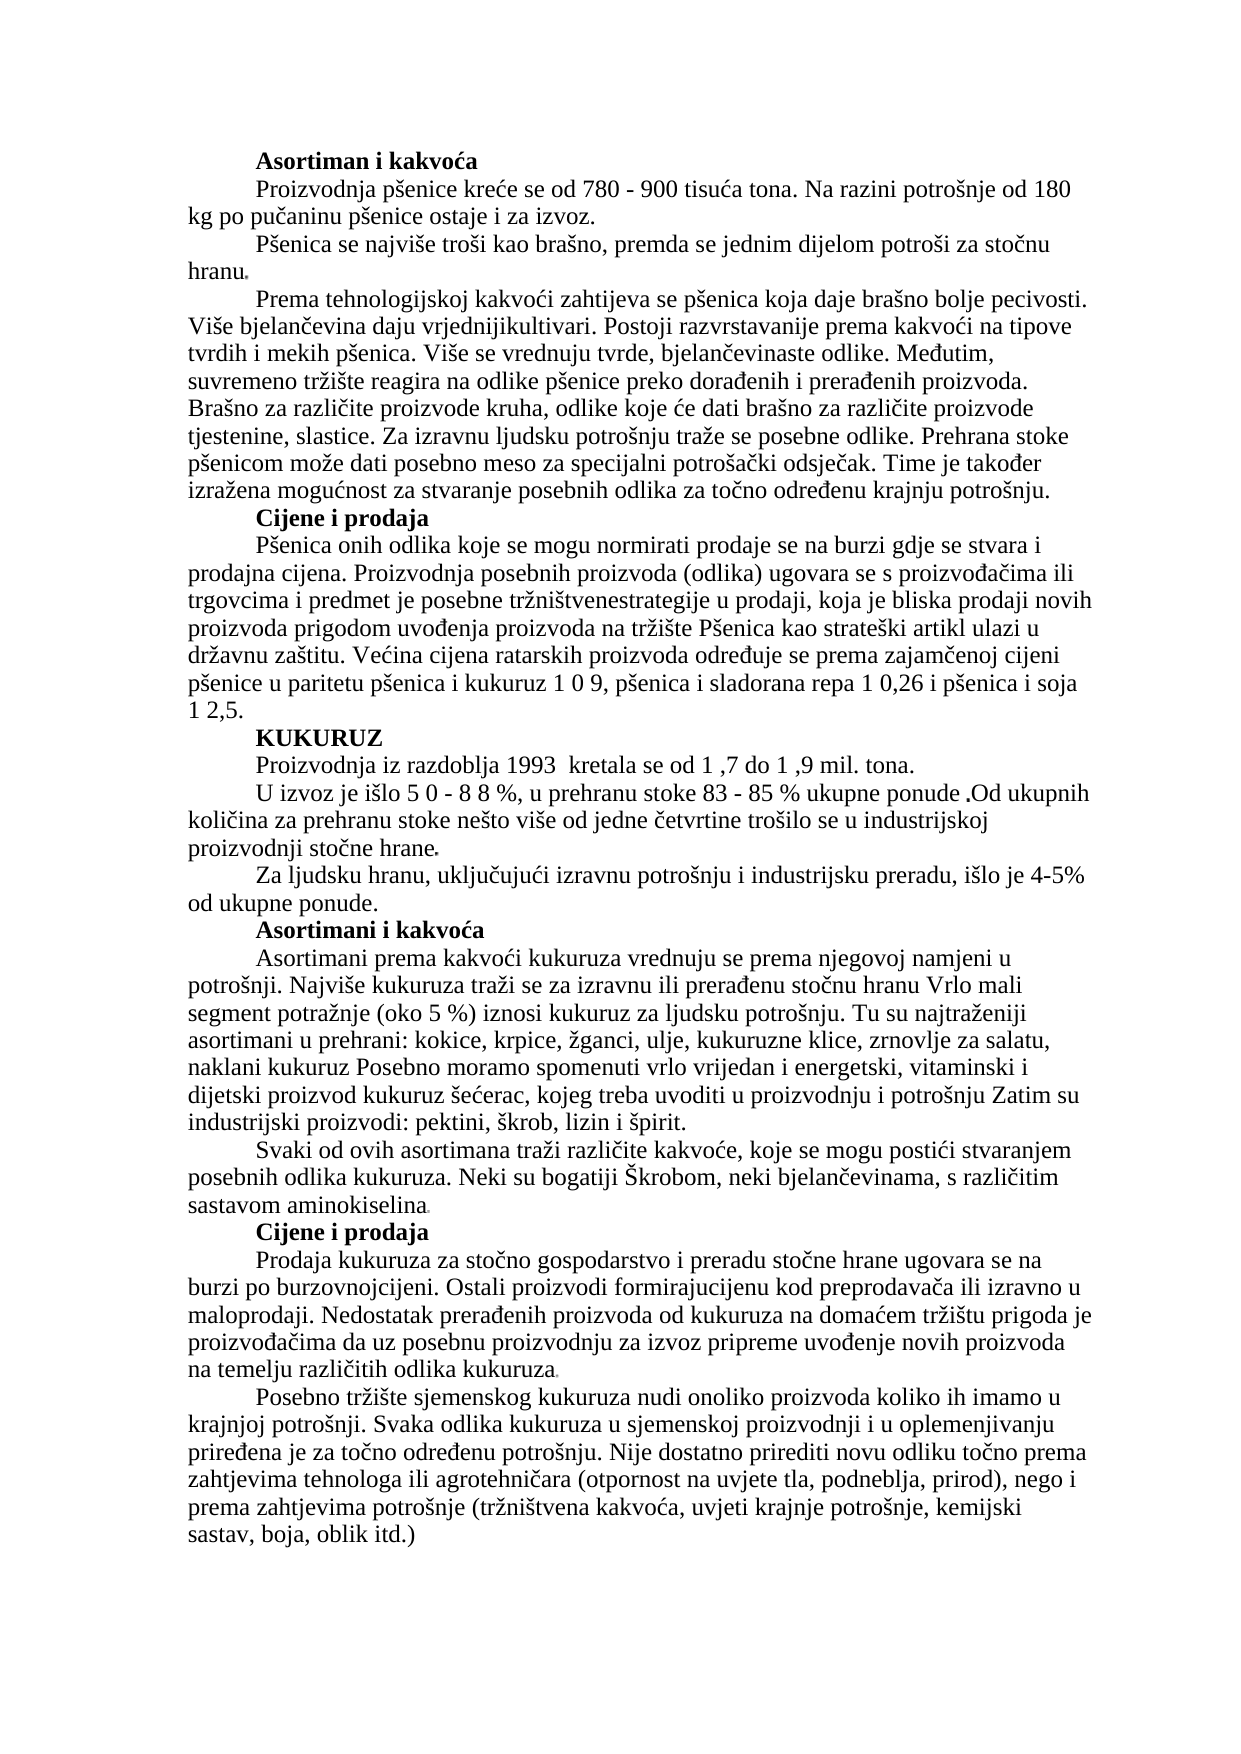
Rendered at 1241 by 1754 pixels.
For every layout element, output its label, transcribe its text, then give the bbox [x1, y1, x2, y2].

text Asortimani prema kakvoći kukuruza vrednuju se prema njegovoj namjeni u potrošnji. Najviše kukuruza traži se za izravnu ili prerađenu stočnu hranu Vrlo mali segment potražnje (oko 5 %) iznosi kukuruz za ljudsku potrošnju. Tu su najtraženiji asortimani u prehrani: kokice, krpice, žganci, ulje, kukuruzne klice, zrnovlje za salatu, naklani kukuruz Posebno moramo spomenuti vrlo vrijedan i energetski, vitaminski i dijetski proizvod kukuruz šećerac, kojeg treba uvoditi u proizvodnju i potrošnju Zatim su industrijski proizvodi: pektini, škrob, lizin i špirit. [188, 944, 1093, 1136]
text Proizvodnja pšenice kreće se od 780 - 900 tisuća tona. Na razini potrošnje od 180 kg po pučaninu pšenice ostaje i za izvoz. [188, 175, 1093, 230]
text Svaki od ovih asortimana traži različite kakvoće, koje se mogu postići stvaranjem posebnih odlika kukuruza. Neki su bogatiji Škrobom, neki bjelančevinama, s različitim sastavom aminokiselina [188, 1136, 1093, 1218]
text Asortiman i kakvoća [188, 148, 1093, 175]
text U izvoz je išlo 5 0 - 8 8 %, u prehranu stoke 83 - 85 % ukupne ponude Od ukupnih količina za prehranu stoke nešto više od jedne četvrtine trošilo se u industrijskoj proizvodnji stočne hrane [188, 779, 1093, 861]
text Cijene i prodaja [188, 1219, 1093, 1246]
text Pšenica se najviše troši kao brašno, premda se jednim dijelom potroši za stočnu hranu [188, 230, 1093, 285]
text Prema tehnologijskoj kakvoći zahtijeva se pšenica koja daje brašno bolje pecivosti. Više bjelančevina daju vrjednijikultivari. Postoji razvrstavanije prema kakvoći na tipove tvrdih i mekih pšenica. Više se vrednuju tvrde, bjelančevinaste odlike. Međutim, suvremeno tržište reagira na odlike pšenice preko dorađenih i prerađenih proizvoda. Brašno za različite proizvode kruha, odlike koje će dati brašno za različite proizvode tjestenine, slastice. Za izravnu ljudsku potrošnju traže se posebne odlike. Prehrana stoke pšenicom može dati posebno meso za specijalni potrošački odsječak. Time je također izražena mogućnost za stvaranje posebnih odlika za točno određenu krajnju potrošnju. [188, 285, 1093, 504]
text Posebno tržište sjemenskog kukuruza nudi onoliko proizvoda koliko ih imamo u krajnjoj potrošnji. Svaka odlika kukuruza u sjemenskoj proizvodnji i u oplemenjivanju priređena je za točno određenu potrošnju. Nije dostatno prirediti novu odliku točno prema zahtjevima tehnologa ili agrotehničara (otpornost na uvjete tla, podneblja, prirod), nego i prema zahtjevima potrošnje (tržništvena kakvoća, uvjeti krajnje potrošnje, kemijski sastav, boja, oblik itd.) [188, 1383, 1093, 1548]
text Za ljudsku hranu, uključujući izravnu potrošnju i industrijsku preradu, išlo je 4-5% od ukupne ponude. [188, 862, 1093, 916]
text Asortimani i kakvoća [188, 917, 1093, 944]
text Cijene i prodaja [188, 504, 1093, 532]
text Pšenica onih odlika koje se mogu normirati prodaje se na burzi gdje se stvara i prodajna cijena. Proizvodnja posebnih proizvoda (odlika) ugovara se s proizvođačima ili trgovcima i predmet je posebne tržništvenestrategije u prodaji, koja je bliska prodaji novih proizvoda prigodom uvođenja proizvoda na tržište Pšenica kao strateški artikl ulazi u državnu zaštitu. Većina cijena ratarskih proizvoda određuje se prema zajamčenoj cijeni pšenice u paritetu pšenica i kukuruz 1 0 9, pšenica i sladorana repa 1 0,26 i pšenica i soja 1 2,5. [188, 532, 1093, 724]
text Proizvodnja iz razdoblja 1993 kretala se od 1 ,7 do 1 ,9 mil. tona. [188, 752, 1093, 779]
text KUKURUZ [188, 724, 1093, 751]
text Prodaja kukuruza za stočno gospodarstvo i preradu stočne hrane ugovara se na burzi po burzovnojcijeni. Ostali proizvodi formirajucijenu kod preprodavača ili izravno u maloprodaji. Nedostatak prerađenih proizvoda od kukuruza na domaćem tržištu prigoda je proizvođačima da uz posebnu proizvodnju za izvoz pripreme uvođenje novih proizvoda na temelju različitih odlika kukuruza [188, 1246, 1093, 1383]
